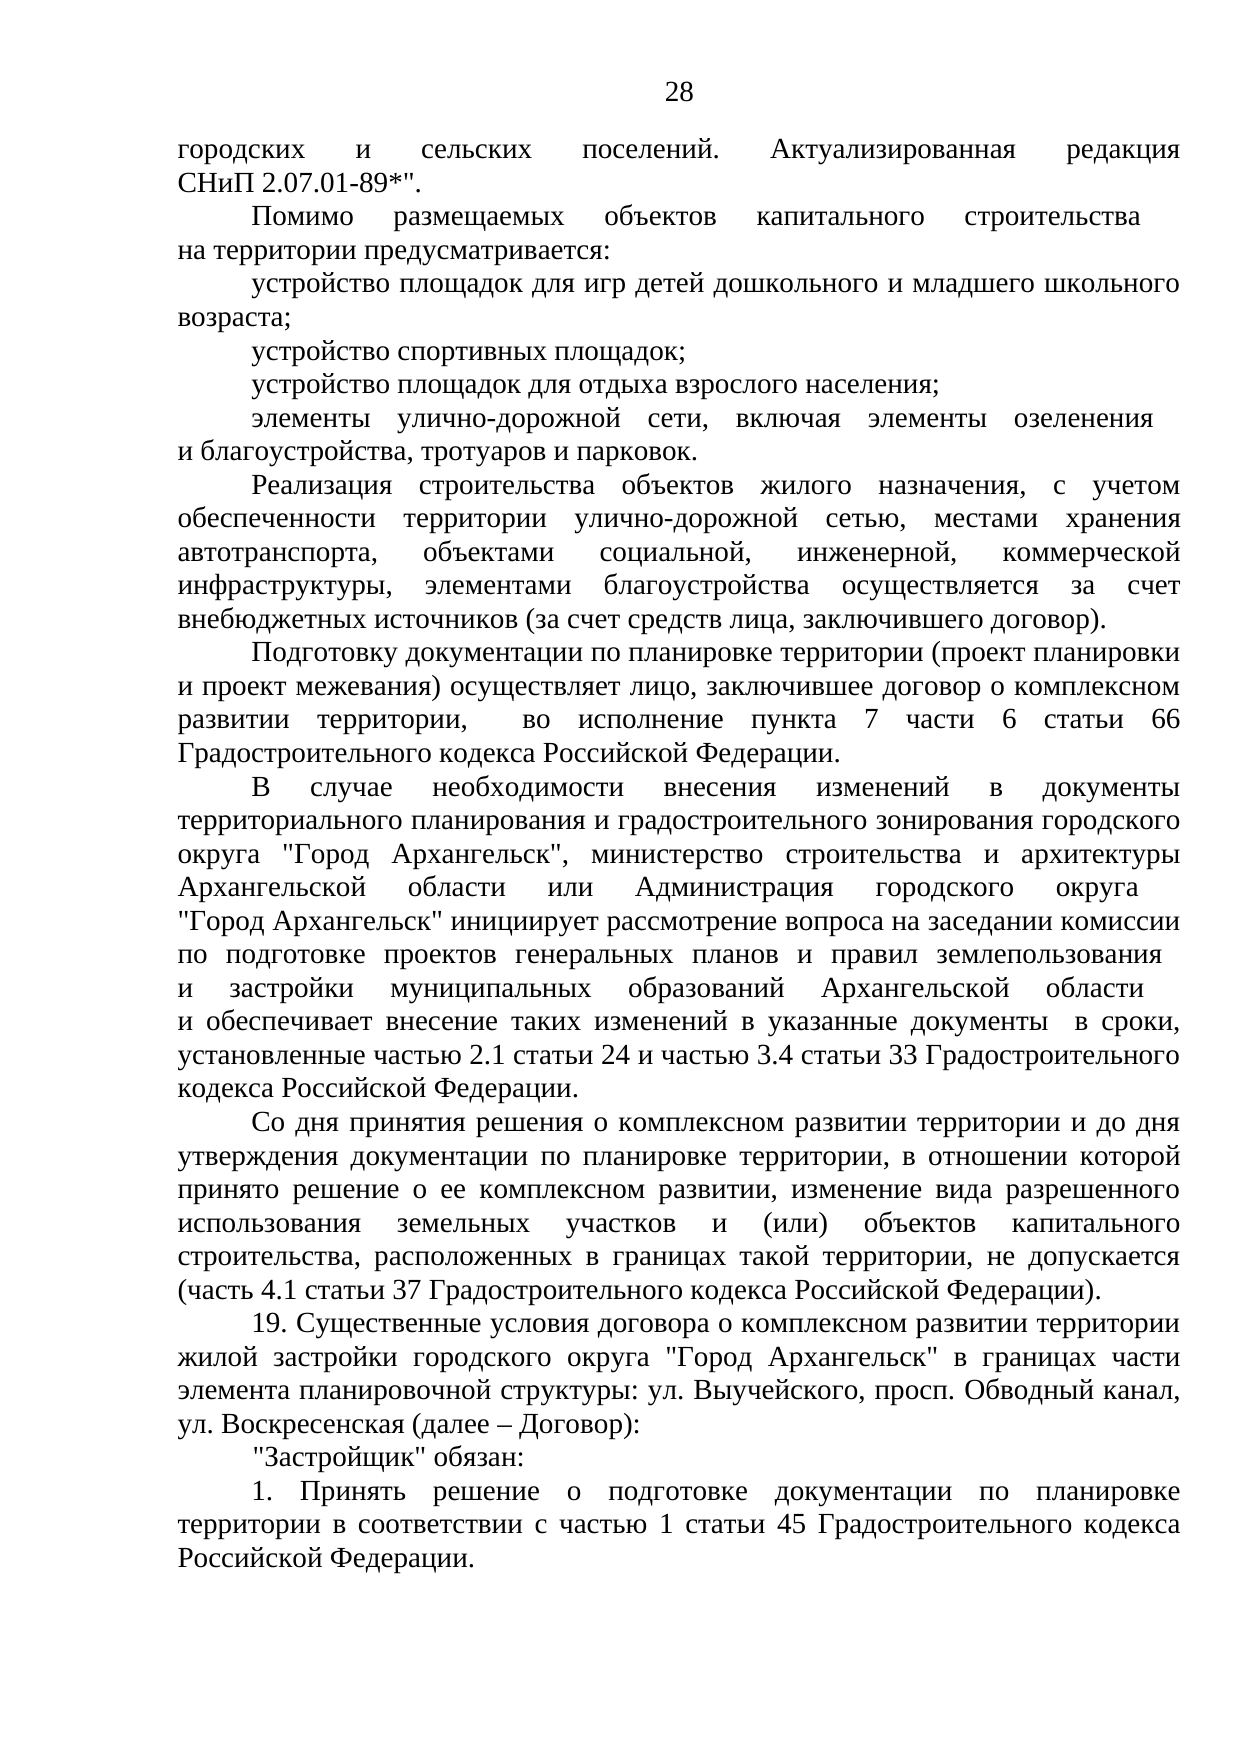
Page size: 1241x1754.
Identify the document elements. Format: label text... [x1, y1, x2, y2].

text В случае необходимости внесения изменений в документы территориального планирования и градостроительного зонирования городского округа "Город Архангельск", министерство строительства и архитектуры Архангельской области или Администрация городского округа "Город Архангельск" инициирует рассмотрение вопроса на заседании комиссии по подготовке проектов генеральных планов и правил землепользования и застройки муниципальных образований Архангельской области и обеспечивает внесение таких изменений в указанные документы в сроки, установленные частью 2.1 статьи 24 и частью 3.4 статьи 33 Градостроительного кодекса Российской Федерации. [177, 769, 1181, 1104]
text Со дня принятия решения о комплексном развитии территории и до дня утверждения документации по планировке территории, в отношении которой принято решение о ее комплексном развитии, изменение вида разрешенного использования земельных участков и (или) объектов капитального строительства, расположенных в границах такой территории, не допускается (часть 4.1 статьи 37 Градостроительного кодекса Российской Федерации). [177, 1104, 1181, 1305]
text устройство спортивных площадок; [177, 333, 1181, 366]
text "Застройщик" обязан: [252, 1439, 1181, 1473]
text элементы улично-дорожной сети, включая элементы озеленения и благоустройства, тротуаров и парковок. [177, 400, 1181, 467]
text устройство площадок для игр детей дошкольного и младшего школьного возраста; [177, 266, 1181, 333]
text Помимо размещаемых объектов капитального строительства на территории предусматривается: [177, 198, 1181, 266]
text Реализация строительства объектов жилого назначения, с учетом обеспеченности территории улично-дорожной сетью, местами хранения автотранспорта, объектами социальной, инженерной, коммерческой инфраструктуры, элементами благоустройства осуществляется за счет внебюджетных источников (за счет средств лица, заключившего договор). [177, 467, 1181, 634]
text 1. Принять решение о подготовке документации по планировке территории в соответствии с частью 1 статьи 45 Градостроительного кодекса Российской Федерации. [177, 1473, 1181, 1574]
text Подготовку документации по планировке территории (проект планировки и проект межевания) осуществляет лицо, заключившее договор о комплексном развитии территории, во исполнение пункта 7 части 6 статьи 66 Градостроительного кодекса Российской Федерации. [177, 634, 1181, 769]
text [177, 131, 1181, 198]
text 19. Существенные условия договора о комплексном развитии территории жилой застройки городского округа "Город Архангельск" в границах части элемента планировочной структуры: ул. Выучейского, просп. Обводный канал, ул. Воскресенская (далее – Договор): [177, 1305, 1181, 1439]
text устройство площадок для отдыха взрослого населения; [177, 366, 1181, 400]
